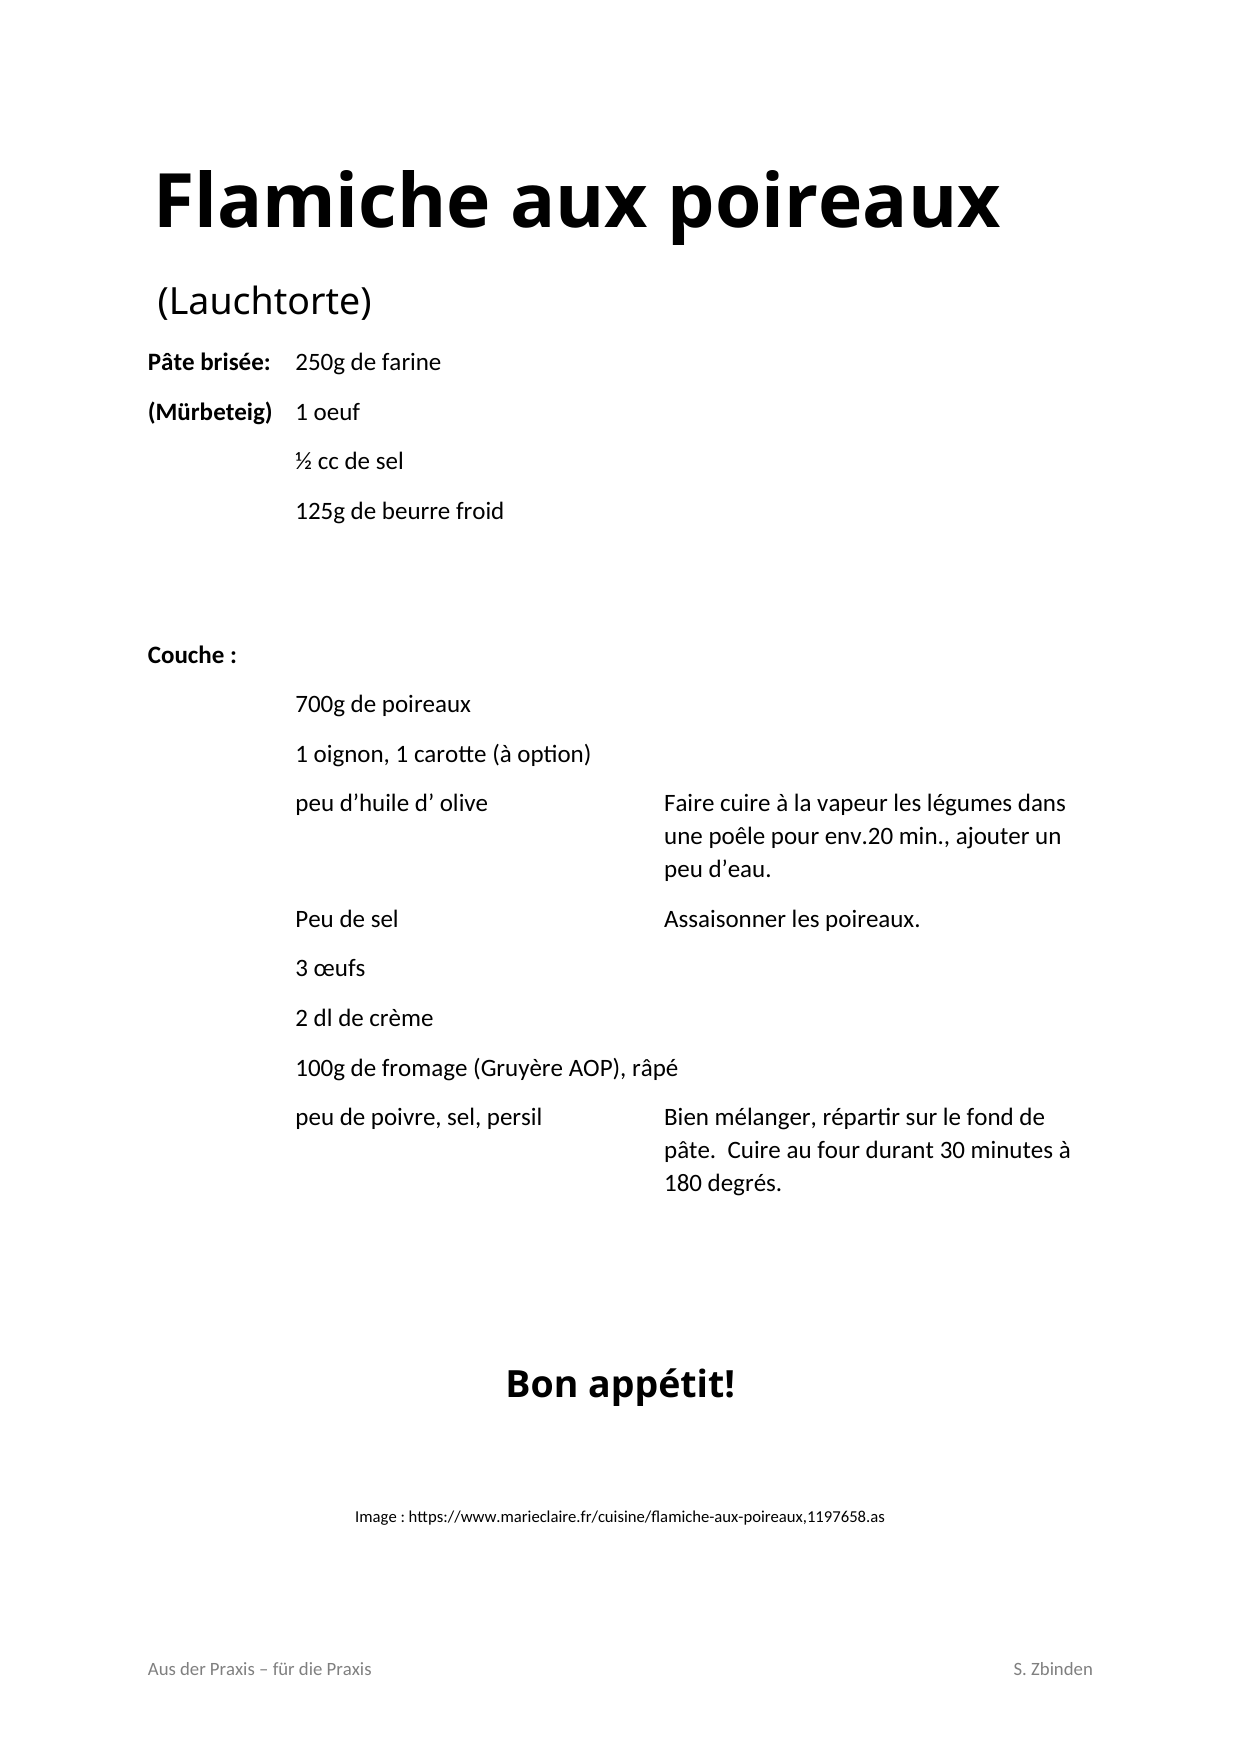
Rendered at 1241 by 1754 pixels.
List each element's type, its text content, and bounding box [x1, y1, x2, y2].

text ½ cc de sel [148, 446, 1093, 476]
text 125g de beurre froid [148, 495, 1093, 526]
text Bon appétit! [148, 1357, 1093, 1408]
text Couche : [148, 639, 1093, 669]
text 2 dl de crème [221, 1002, 1093, 1033]
text peu de poivre, sel, persil Bien mélanger, répartir sur le fond de pâte. Cuire au four durant 30 minutes à 180 degrés. [295, 1101, 1093, 1198]
text (Lauchtorte) [148, 274, 1093, 326]
text Image : https://www.marieclaire.fr/cuisine/flamiche-aux-poireaux,1197658.as [148, 1506, 1093, 1527]
text Peu de sel Assaisonner les poireaux. [295, 903, 1093, 933]
text Flamiche aux poireaux [148, 148, 1093, 250]
text 100g de fromage (Gruyère AOP), râpé [221, 1052, 1093, 1082]
text 700g de poireaux [221, 688, 1093, 719]
text (Mürbeteig) 1 oeuf [148, 396, 1093, 426]
text Pâte brisée: 250g de farine [148, 346, 1093, 377]
text 3 œufs [221, 953, 1093, 983]
text peu d’huile d’ olive Faire cuire à la vapeur les légumes dans une poêle pour env.20 min., ajouter un peu d’eau. [295, 788, 1093, 884]
text 1 oignon, 1 carotte (à option) [221, 738, 1093, 768]
